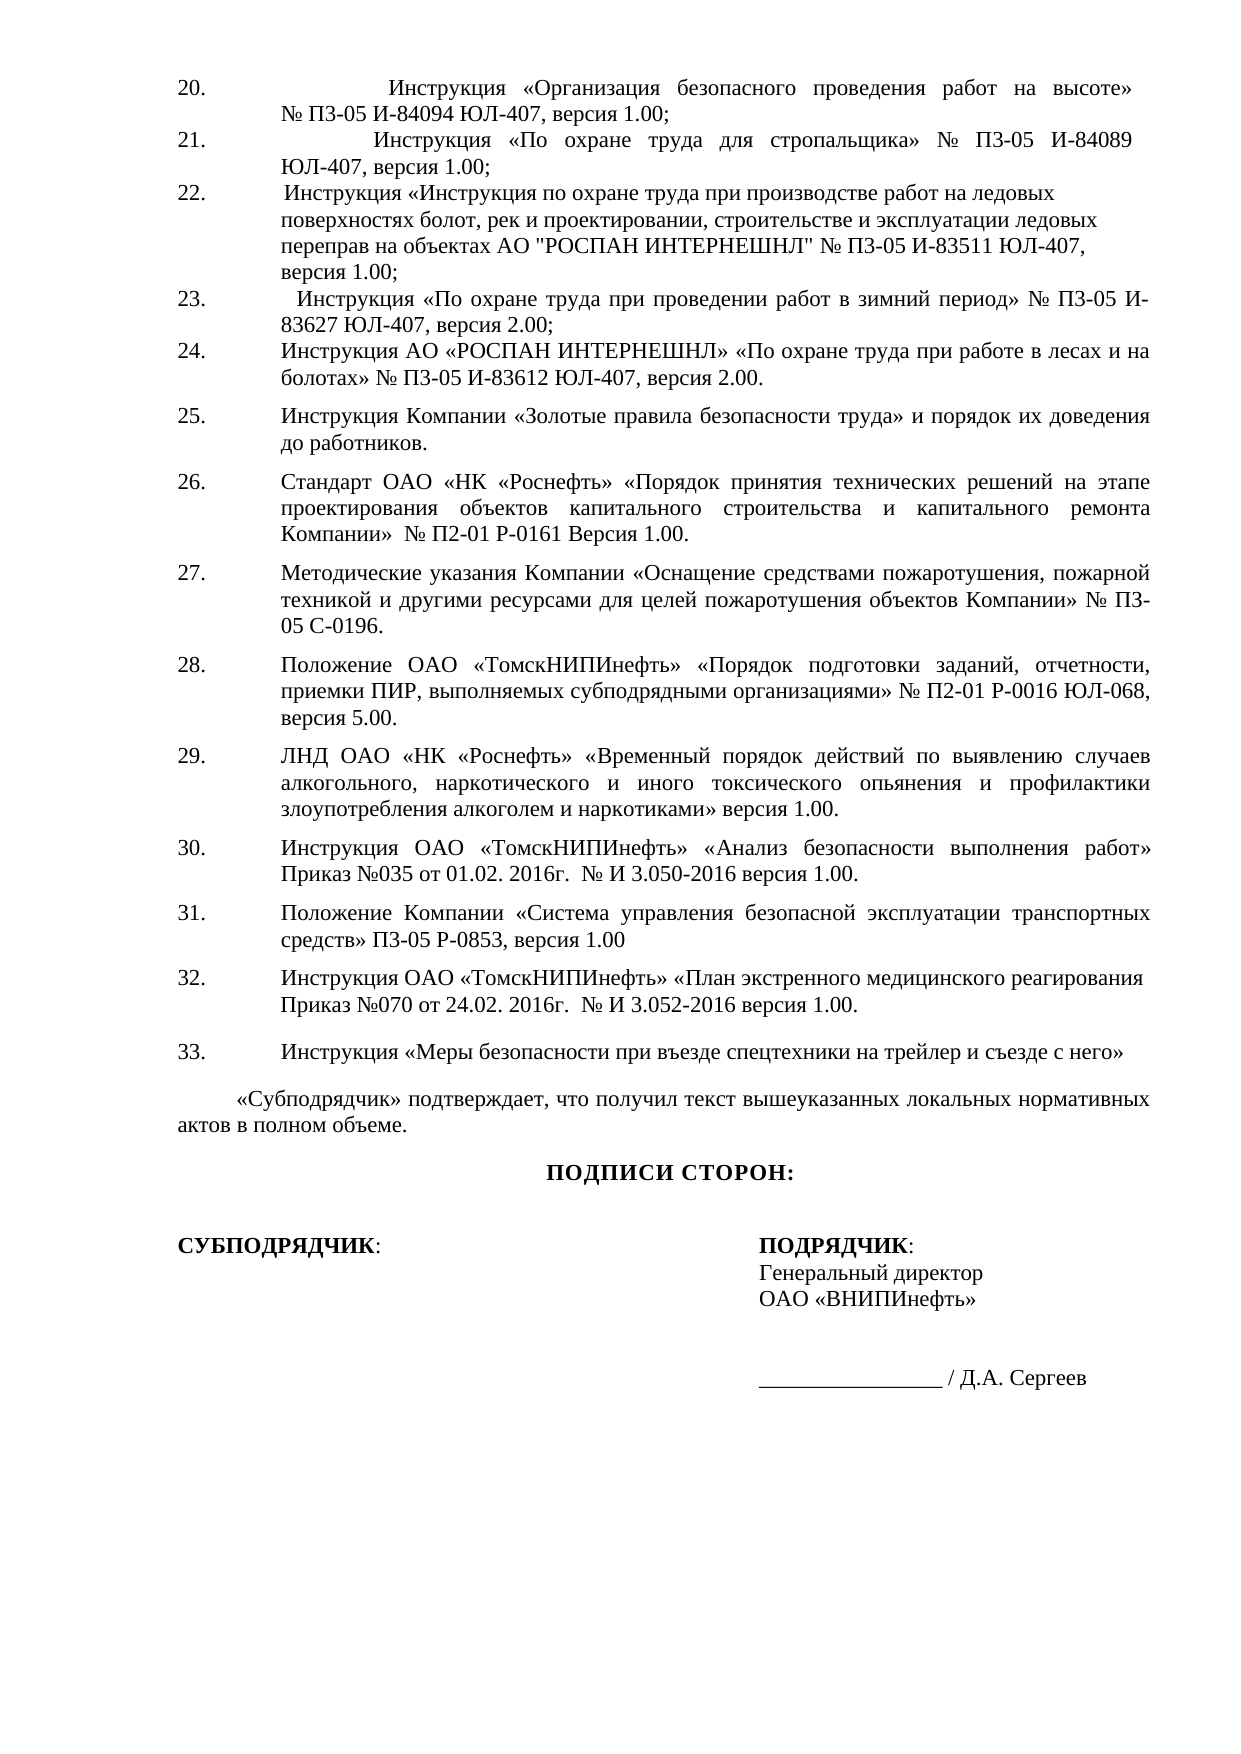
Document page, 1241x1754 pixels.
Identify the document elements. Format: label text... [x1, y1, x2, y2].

list Инструкция «По охране труда для стропальщика» № П3-05 И-84089 ЮЛ-407, версия 1.00; [177, 127, 1152, 179]
list Инструкция АО «РОСПАН ИНТЕРНЕШНЛ» «По охране труда при работе в лесах и на болотах» № П3-05 И-83612 ЮЛ-407, версия 2.00. [177, 337, 1152, 390]
list Инструкция «Организация безопасного проведения работ на высоте» № П3-05 И-84094 ЮЛ-407, версия 1.00; [177, 74, 1152, 127]
list Инструкция «Инструкция по охране труда при производстве работ на ледовых поверхностях болот, рек и проектировании, строительстве и эксплуатации ледовых переправ на объектах АО "РОСПАН ИНТЕРНЕШНЛ" № П3-05 И-83511 ЮЛ-407, версия 1.00; [177, 179, 1152, 285]
list Инструкция Компании «Золотые правила безопасности труда» и порядок их доведения до работников. [177, 403, 1152, 455]
text «Субподрядчик» подтверждает, что получил текст вышеуказанных локальных нормативных актов в полном объеме. [177, 1085, 1152, 1138]
list Стандарт ОАО «НК «Роснефть» «Порядок принятия технических решений на этапе проектирования объектов капитального строительства и капитального ремонта Компании» № П2-01 Р-0161 Версия 1.00. [177, 468, 1152, 547]
list Положение Компании «Система управления безопасной эксплуатации транспортных средств» П3-05 Р-0853, версия 1.00 [177, 899, 1152, 952]
list Методические указания Компании «Оснащение средствами пожаротушения, пожарной техникой и другими ресурсами для целей пожаротушения объектов Компании» № ПЗ-05 С-0196. [177, 559, 1152, 638]
list ЛНД ОАО «НК «Роснефть» «Временный порядок действий по выявлению случаев алкогольного, наркотического и иного токсического опьянения и профилактики злоупотребления алкоголем и наркотиками» версия 1.00. [177, 742, 1152, 822]
list Инструкция «Меры безопасности при въезде спецтехники на трейлер и съезде с него» [177, 1038, 1152, 1064]
table_header ПОДРЯДЧИК: Генеральный директор ОАО «ВНИПИнефть» ________________ / Д.А. Сергеев [748, 1232, 1163, 1417]
list Инструкция ОАО «ТомскНИПИнефть» «Анализ безопасности выполнения работ» Приказ №035 от 01.02. 2016г. № И 3.050-2016 версия 1.00. [177, 834, 1152, 887]
list Инструкция ОАО «ТомскНИПИнефть» «План экстренного медицинского реагирования [177, 964, 1152, 991]
text ПОДПИСИ СТОРОН: [402, 1159, 1152, 1185]
text Приказ №070 от 24.02. 2016г. № И 3.052-2016 версия 1.00. [177, 991, 1152, 1017]
list Инструкция «По охране труда при проведении работ в зимний период» № П3-05 И-83627 ЮЛ-407, версия 2.00; [177, 285, 1152, 337]
table_header СУБПОДРЯДЧИК: [166, 1232, 748, 1417]
list Положение ОАО «ТомскНИПИнефть» «Порядок подготовки заданий, отчетности, приемки ПИР, выполняемых субподрядными организациями» № П2-01 Р-0016 ЮЛ-068, версия 5.00. [177, 651, 1152, 730]
